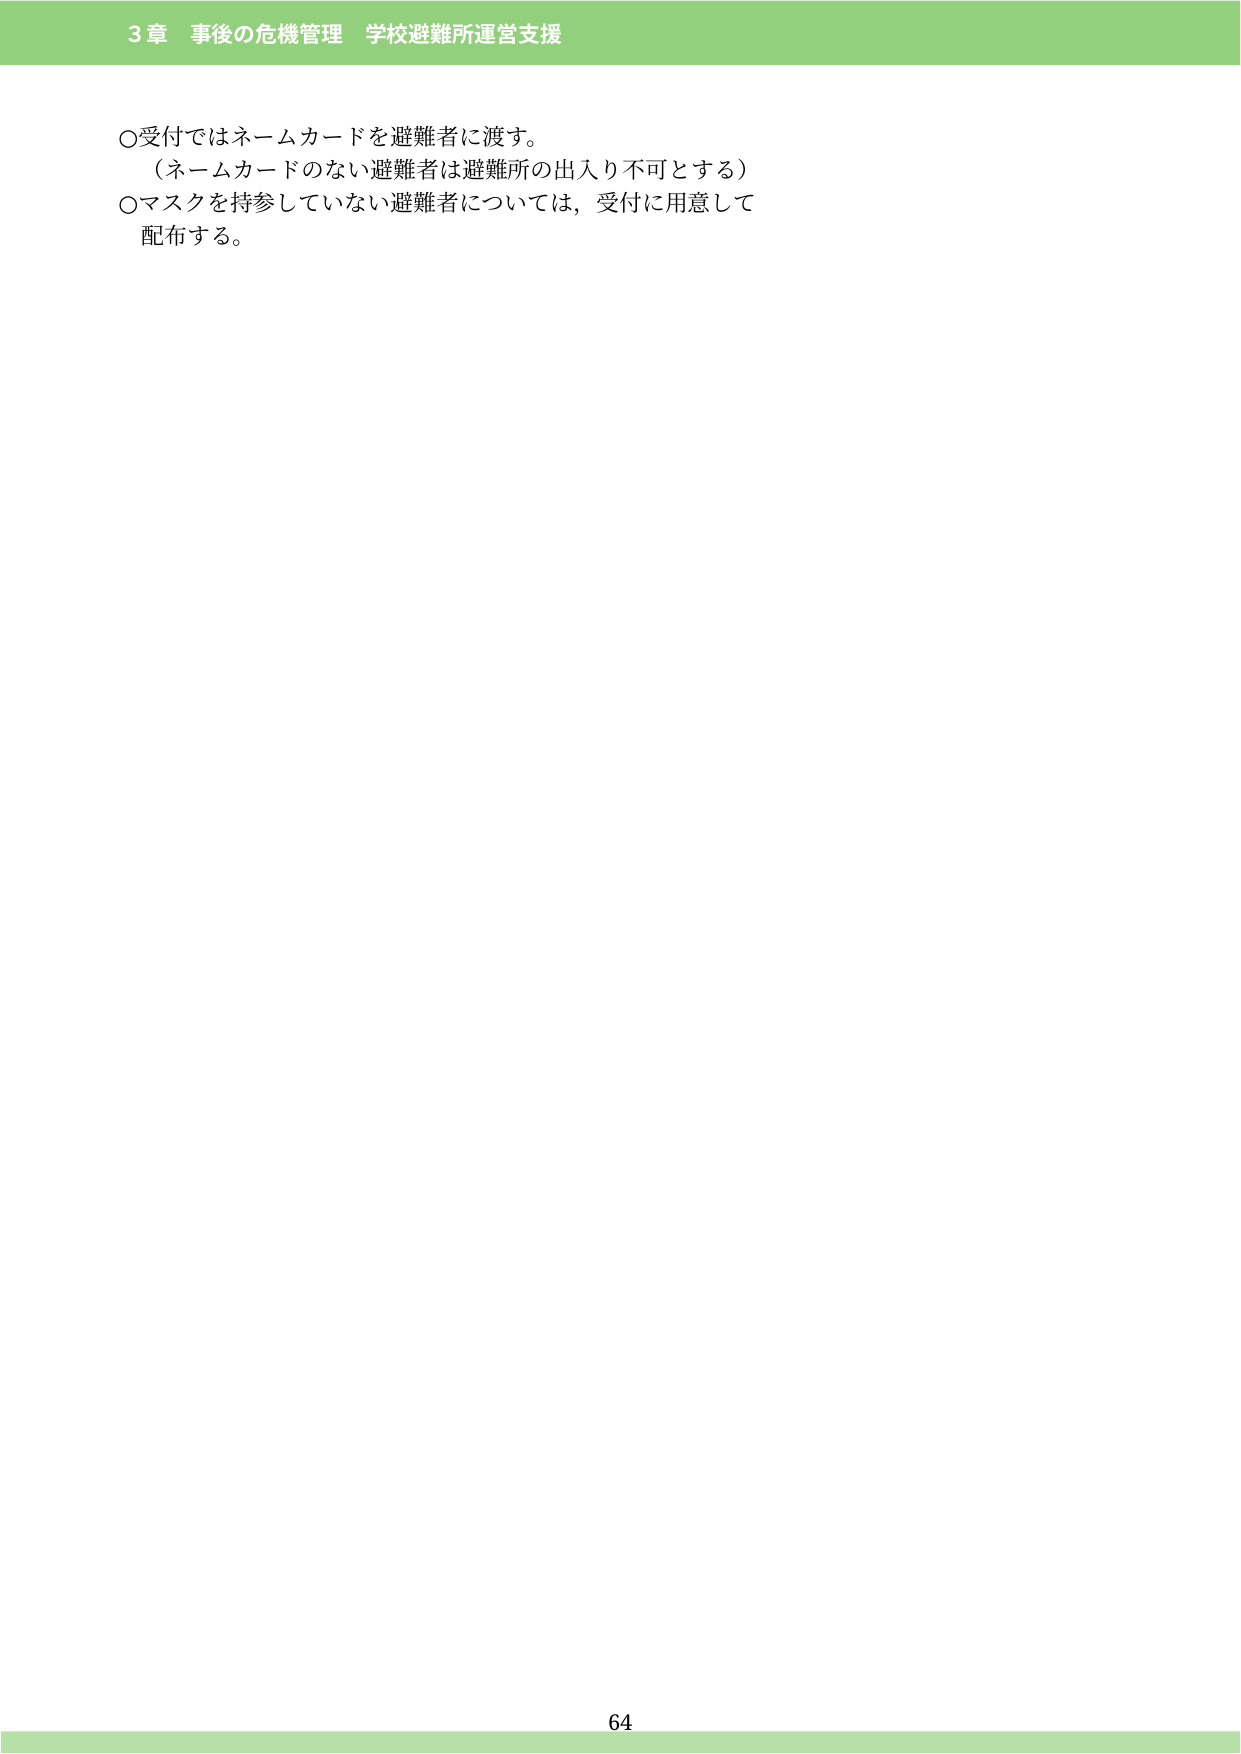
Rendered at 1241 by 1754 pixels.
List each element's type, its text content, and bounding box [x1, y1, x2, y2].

text ○マスクを持参していない避難者については，受付に用意して [118, 185, 1122, 218]
text （ネームカードのない避難者は避難所の出入り不可とする） [118, 152, 1122, 185]
text 配布する。 [118, 218, 1122, 251]
text ○受付ではネームカードを避難者に渡す。 [118, 119, 1122, 152]
